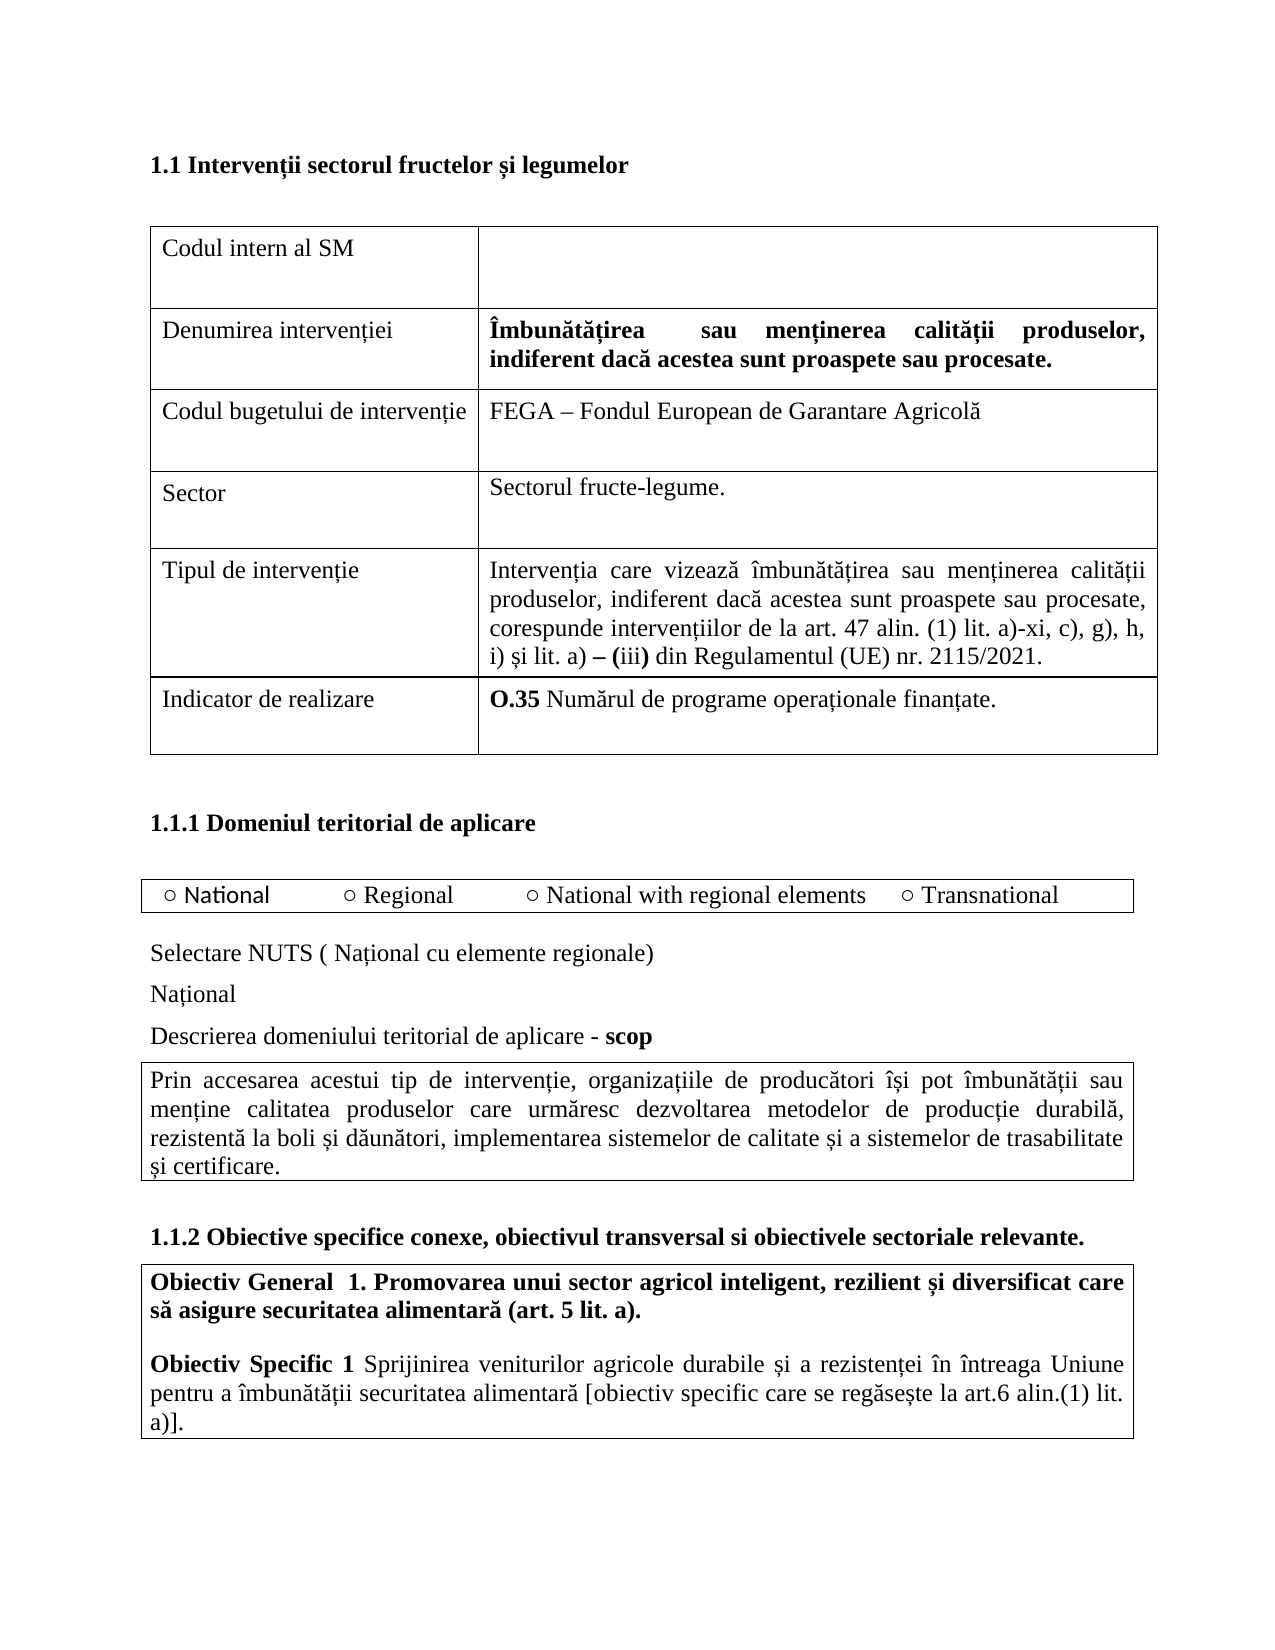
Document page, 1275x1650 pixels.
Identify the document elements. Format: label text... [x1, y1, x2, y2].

text Prin accesarea acestui tip de intervenție, organizațiile de producători își pot îmbunătății sau menține calitatea produselor care urmăresc dezvoltarea metodelor de producție durabilă, rezistentă la boli și dăunători, implementarea sistemelor de calitate și a sistemelor de trasabilitate și certificare. [142, 1063, 1133, 1180]
table_cell Intervenția care vizează îmbunătățirea sau menținerea calității produselor, indiferent dacă acestea sunt proaspete sau procesate, corespunde intervențiilor de la art. 47 alin. (1) lit. a)-xi, c), g), h, i) și lit. a) – (iii) din Regulamentul (UE) nr. 2115/2021. [479, 549, 1157, 676]
text Selectare NUTS ( Național cu elemente regionale) [150, 938, 1125, 967]
text Obiectiv Specific 1 Sprijinirea veniturilor agricole durabile și a rezistenței în întreaga Uniune pentru a îmbunătății securitatea alimentară [obiectiv specific care se regăsește la art.6 alin.(1) lit. a)]. [142, 1346, 1133, 1438]
subtitle 1.1 Intervenții sectorul fructelor și legumelor [150, 150, 1125, 179]
text Descrierea domeniului teritorial de aplicare - scop [150, 1021, 1125, 1049]
table_cell Denumirea intervenției [151, 309, 478, 389]
table_cell Îmbunătățirea sau menținerea calității produselor, indiferent dacă acestea sunt proaspete sau procesate. [479, 309, 1157, 389]
table_cell Tipul de intervenție [151, 549, 478, 676]
table_header [479, 227, 1157, 308]
text 1.1.1 Domeniul teritorial de aplicare [150, 808, 1125, 837]
text ○ National ○ Regional ○ National with regional elements ○ Transnational [142, 880, 1133, 912]
table_cell Sectorul fructe-legume. [479, 472, 1157, 548]
text Național [150, 979, 1125, 1008]
table_cell FEGA – Fondul European de Garantare Agricolă [479, 390, 1157, 471]
table_cell O.35 Numărul de programe operaționale finanțate. [479, 678, 1157, 754]
subtitle 1.1.2 Obiective specifice conexe, obiectivul transversal si obiectivele sectoriale relevante. [150, 1222, 1125, 1251]
text Obiectiv General 1. Promovarea unui sector agricol inteligent, rezilient și diversificat care să asigure securitatea alimentară (art. 5 lit. a). [142, 1265, 1133, 1324]
table_header Codul intern al SM [151, 227, 478, 308]
table_cell Sector [151, 472, 478, 548]
table_cell Indicator de realizare [151, 678, 478, 754]
table_cell Codul bugetului de intervenție [151, 390, 478, 471]
